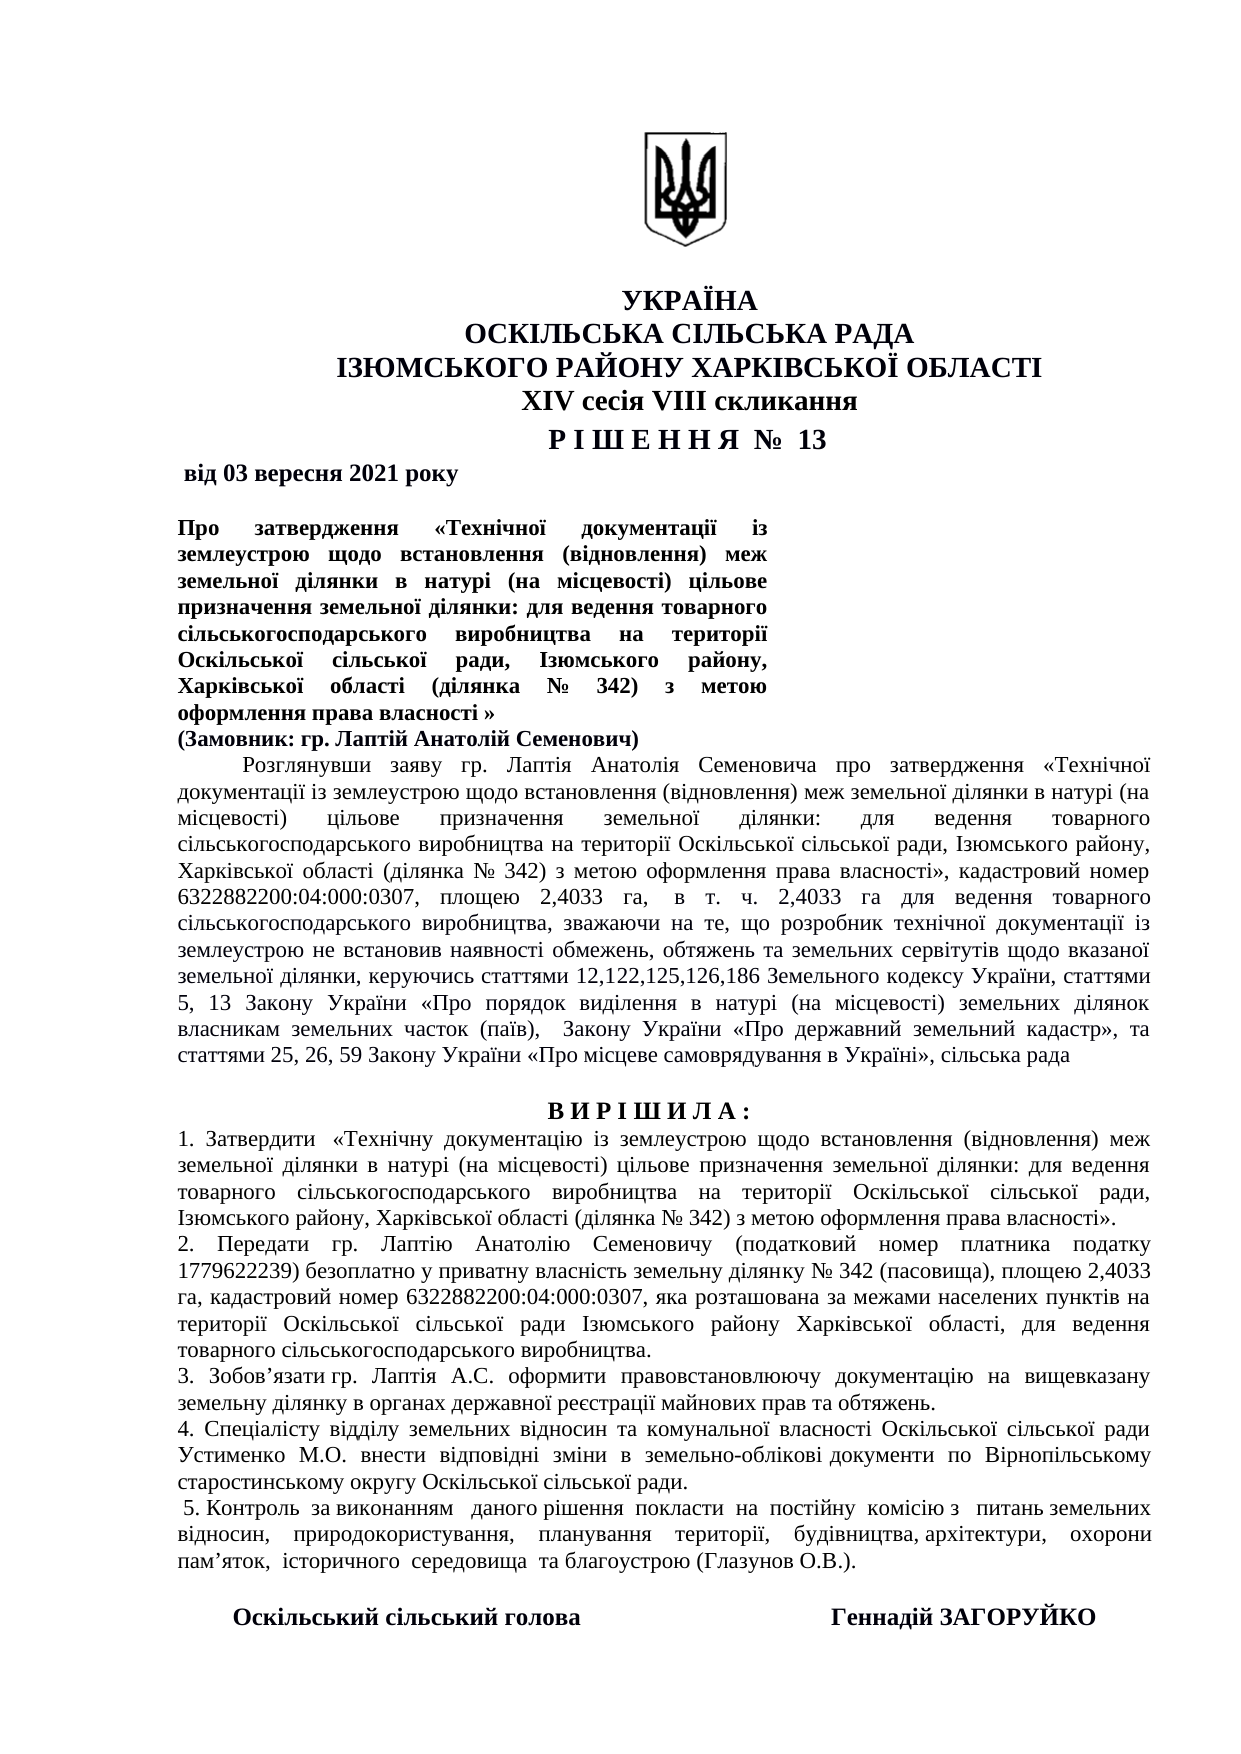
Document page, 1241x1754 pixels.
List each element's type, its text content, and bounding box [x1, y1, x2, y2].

text ОСКІЛЬСЬКА СІЛЬСЬКА РАДА [227, 316, 1152, 350]
text XIV сесія VIII скликання [227, 383, 1152, 417]
text 2. Передати гр. Лаптію Анатолію Семеновичу (податковий номер платника податку 1779622239) безоплатно у приватну власність земельну ділянку № 342 (пасовища), площею 2,4033 га, кадастровий номер 6322882200:04:000:0307, яка розташована за межами населених пунктів на території Оскільської сільської ради Ізюмського району Харківської області, для ведення товарного сільськогосподарського виробництва. [177, 1231, 1152, 1362]
text 1. Затвердити «Технічну документацію із землеустрою щодо встановлення (відновлення) меж земельної ділянки в натурі (на місцевості) цільове призначення земельної ділянки: для ведення товарного сільськогосподарського виробництва на території Оскільської сільської ради, Ізюмського району, Харківської області (ділянка № 342) з метою оформлення права власності». [177, 1125, 1152, 1231]
text Р І Ш Е Н Н Я № 13 [227, 422, 1152, 456]
text Розглянувши заяву гр. Лаптія Анатолія Семеновича про затвердження «Технічної документації із землеустрою щодо встановлення (відновлення) меж земельної ділянки в натурі (на місцевості) цільове призначення земельної ділянки: для ведення товарного сільськогосподарського виробництва на території Оскільської сільської ради, Ізюмського району, Харківської області (ділянка № 342) з метою оформлення права власності», кадастровий номер 6322882200:04:000:0307, площею 2,4033 га, в т. ч. 2,4033 га для ведення товарного сільськогосподарського виробництва, зважаючи на те, що розробник технічної документації із землеустрою не встановив наявності обмежень, обтяжень та земельних сервітутів щодо вказаної земельної ділянки, керуючись статтями 12,122,125,126,186 Земельного кодексу України, статтями 5, 13 Закону України «Про порядок виділення в натурі (на місцевості) земельних ділянок власникам земельних часток (паїв), Закону України «Про державний земельний кадастр», та статтями 25, 26, 59 Закону України «Про місцеве самоврядування в Україні», сільська рада [177, 751, 1152, 1068]
text 3. Зобов’язати гр. Лаптія А.С. оформити правовстановлюючу документацію на вищевказану земельну ділянку в органах державної реєстрації майнових прав та обтяжень. [177, 1362, 1152, 1415]
text УКРАЇНА [227, 283, 1152, 316]
text Про затвердження «Технічної документації із землеустрою щодо встановлення (відновлення) меж земельної ділянки в натурі (на місцевості) цільове призначення земельної ділянки: для ведення товарного сільськогосподарського виробництва на території Оскільської сільської ради, Ізюмського району, Харківської області (ділянка № 342) з метою оформлення права власності » [177, 514, 768, 725]
text ІЗЮМСЬКОГО РАЙОНУ ХАРКІВСЬКОЇ ОБЛАСТІ [227, 350, 1152, 383]
text (Замовник: гр. Лаптій Анатолій Семенович) [177, 725, 1152, 751]
text В И Р І Ш И Л А : [177, 1096, 1152, 1125]
text Оскільський сільський голова Геннадій ЗАГОРУЙКО [177, 1602, 1152, 1631]
text 5. Контроль за виконанням даного рішення покласти на постійну комісію з питань земельних відносин, природокористування, планування території, будівництва, архітектури, охорони пам’яток, історичного середовища та благоустрою (Глазунов О.В.). [177, 1494, 1152, 1573]
text 4. Спеціалісту відділу земельних відносин та комунальної власності Оскільської сільської ради Устименко М.О. внести відповідні зміни в земельно-облікові документи по Вірнопільському старостинському округу Оскільської сільської ради. [177, 1415, 1152, 1494]
picture [607, 131, 772, 283]
text від 03 вересня 2021 року [177, 458, 1152, 487]
